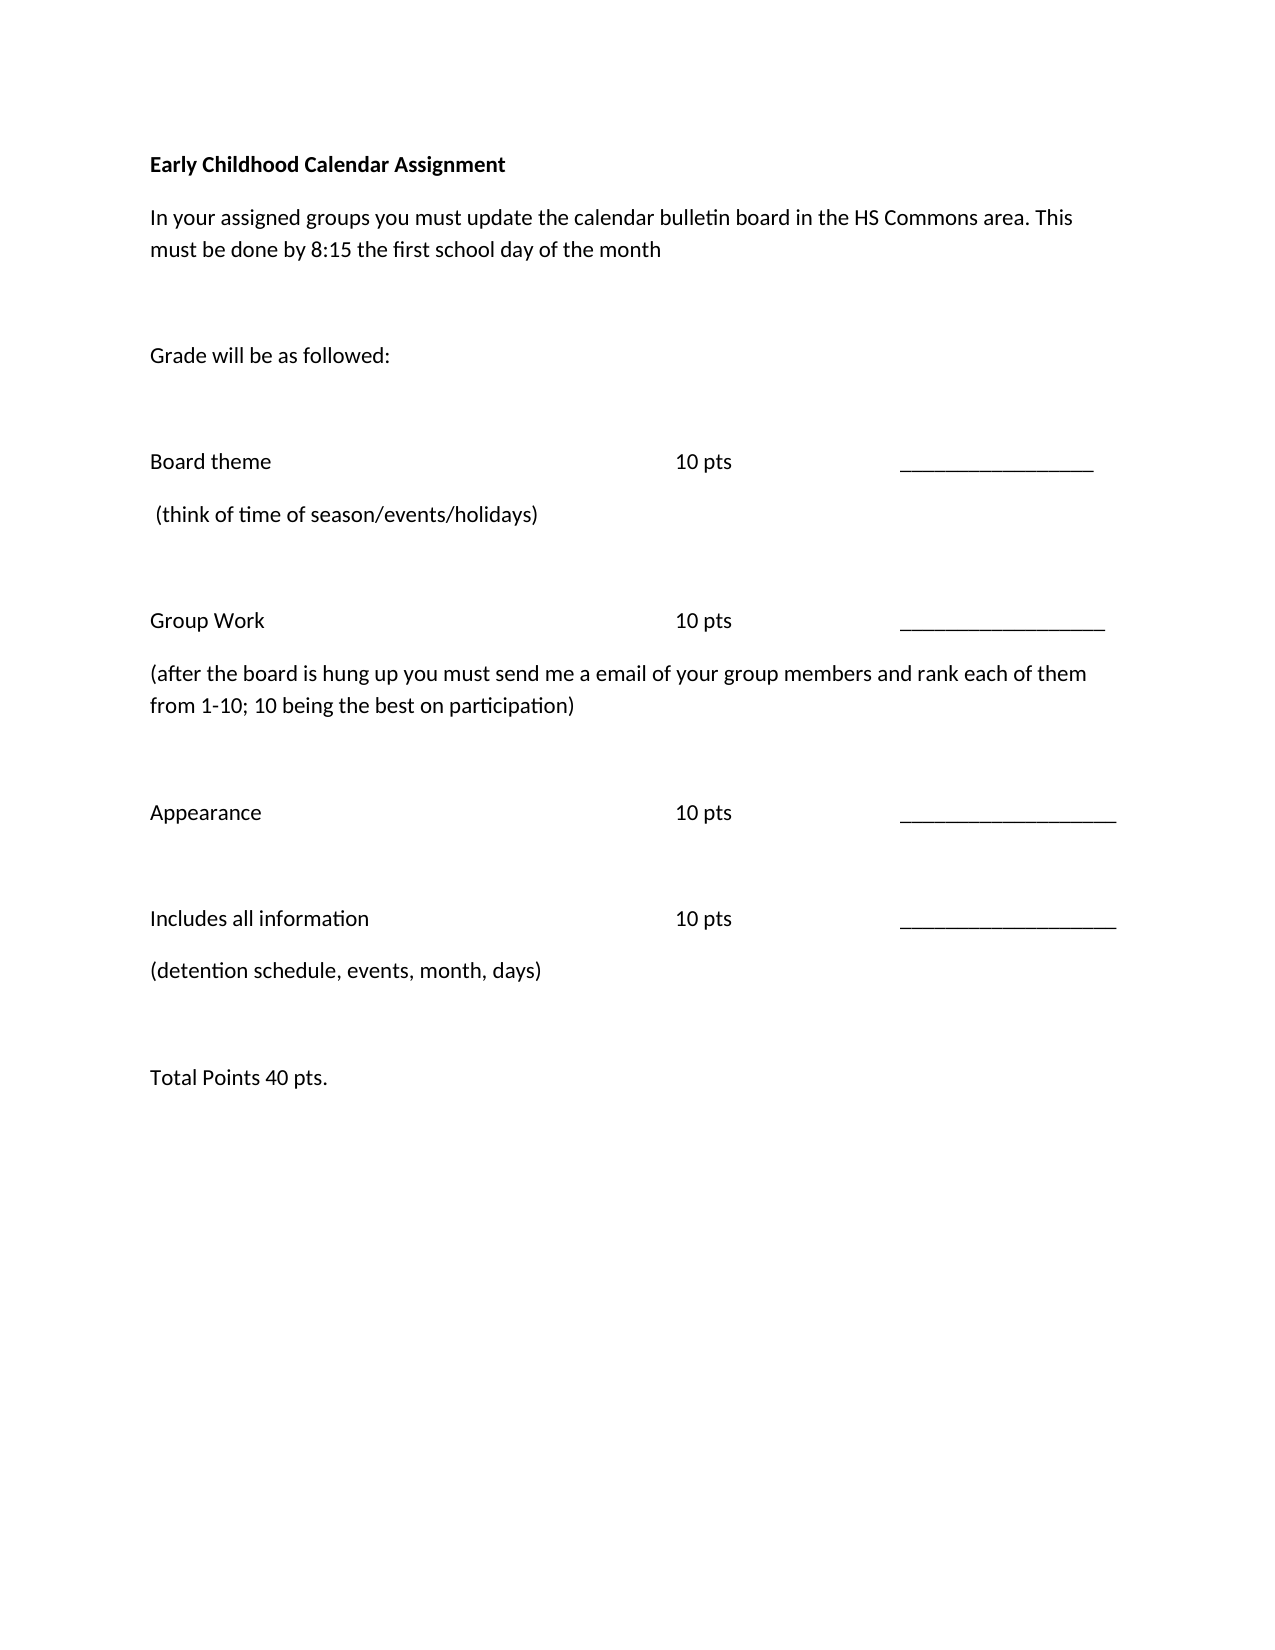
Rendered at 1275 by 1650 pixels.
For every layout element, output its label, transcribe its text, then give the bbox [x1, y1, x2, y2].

text Includes all information 10 pts ___________________ [150, 904, 1125, 932]
text (think of time of season/events/holidays) [150, 500, 1125, 528]
text In your assigned groups you must update the calendar bulletin board in the HS Commons area. This must be done by 8:15 the first school day of the month [150, 203, 1125, 263]
text Group Work 10 pts __________________ [150, 606, 1125, 634]
text Early Childhood Calendar Assignment [150, 150, 1125, 178]
text Grade will be as followed: [150, 341, 1125, 369]
text (after the board is hung up you must send me a email of your group members and rank each of them from 1-10; 10 being the best on participation) [150, 659, 1125, 719]
text Total Points 40 pts. [150, 1063, 1125, 1091]
text Appearance 10 pts ___________________ [150, 798, 1125, 826]
text (detention schedule, events, month, days) [150, 957, 1125, 985]
text Board theme 10 pts _________________ [150, 447, 1125, 475]
